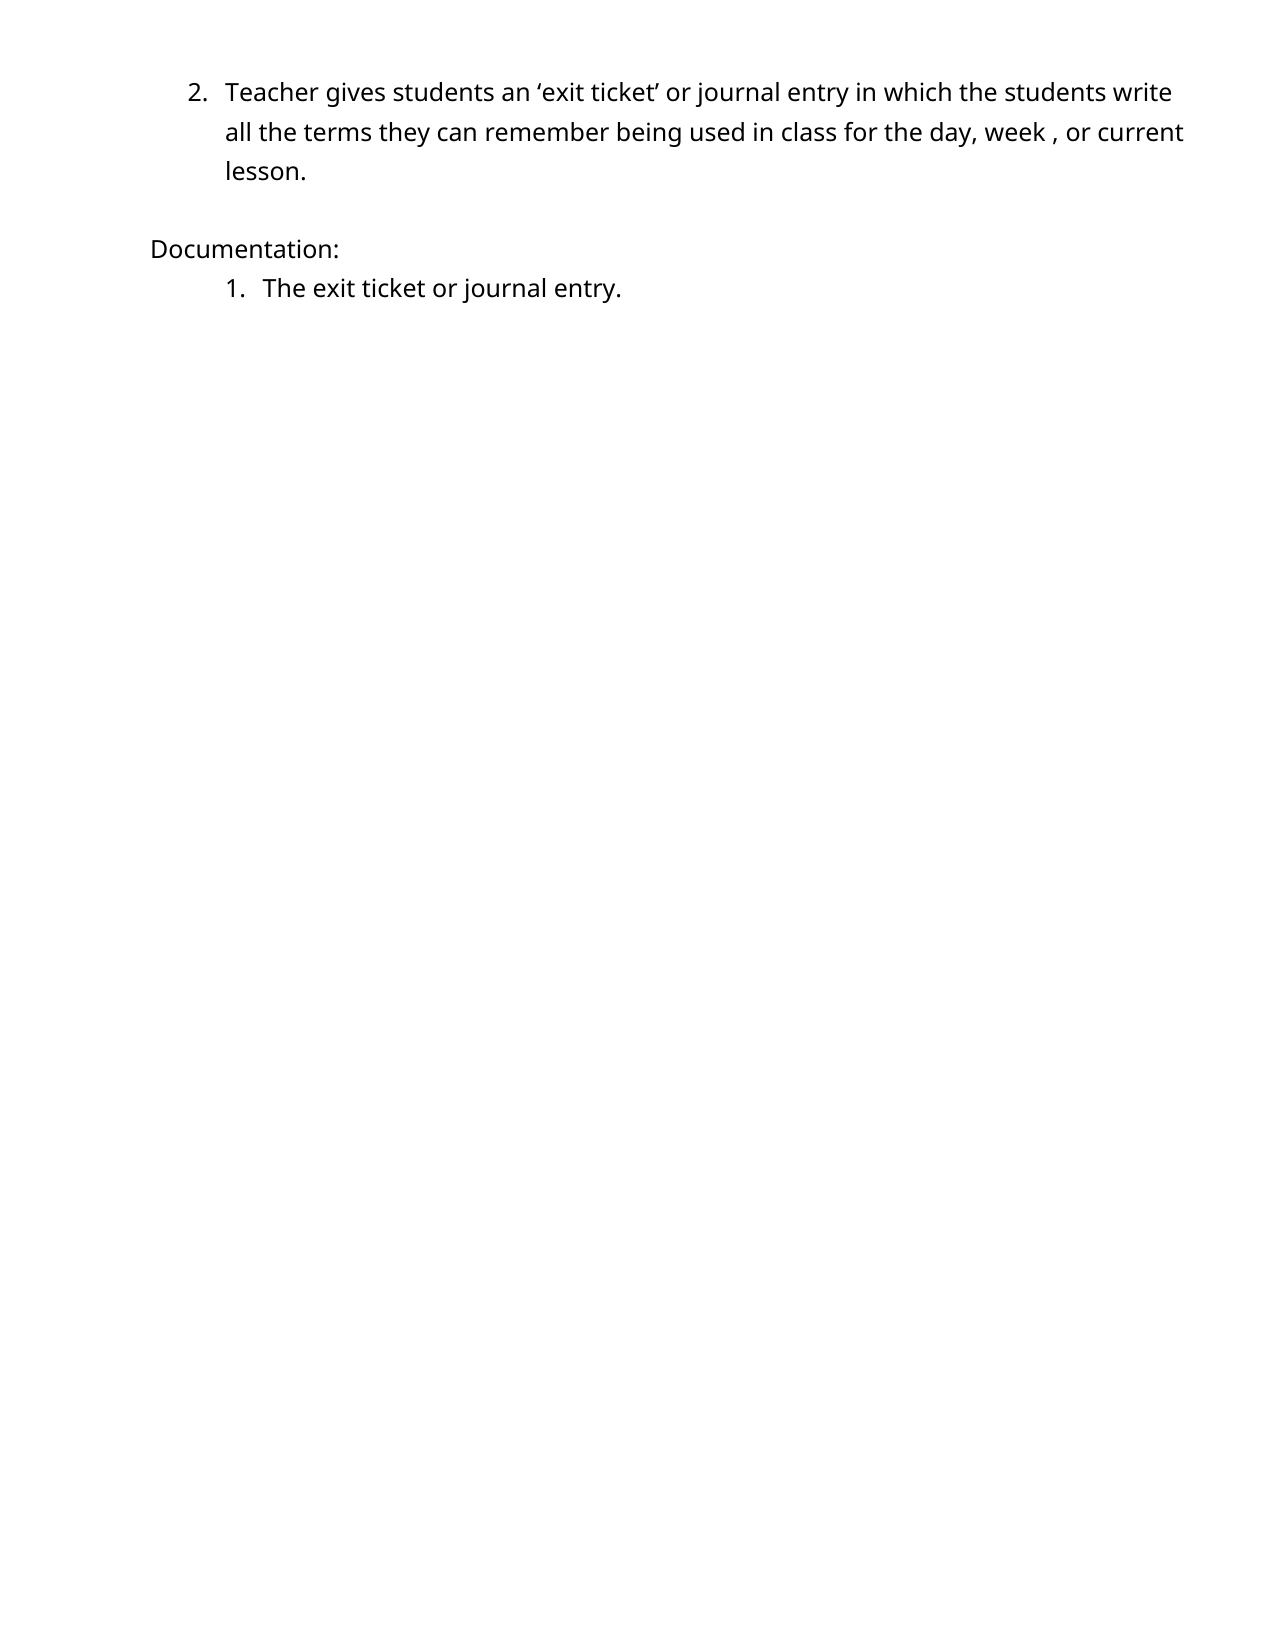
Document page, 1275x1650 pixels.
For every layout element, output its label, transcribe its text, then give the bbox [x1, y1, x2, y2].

text Documentation: [150, 232, 1200, 266]
list Teacher gives students an ‘exit ticket’ or journal entry in which the students write all the terms they can remember being used in class for the day, week , or current lesson. [187, 75, 1200, 187]
list The exit ticket or journal entry. [225, 271, 1200, 305]
